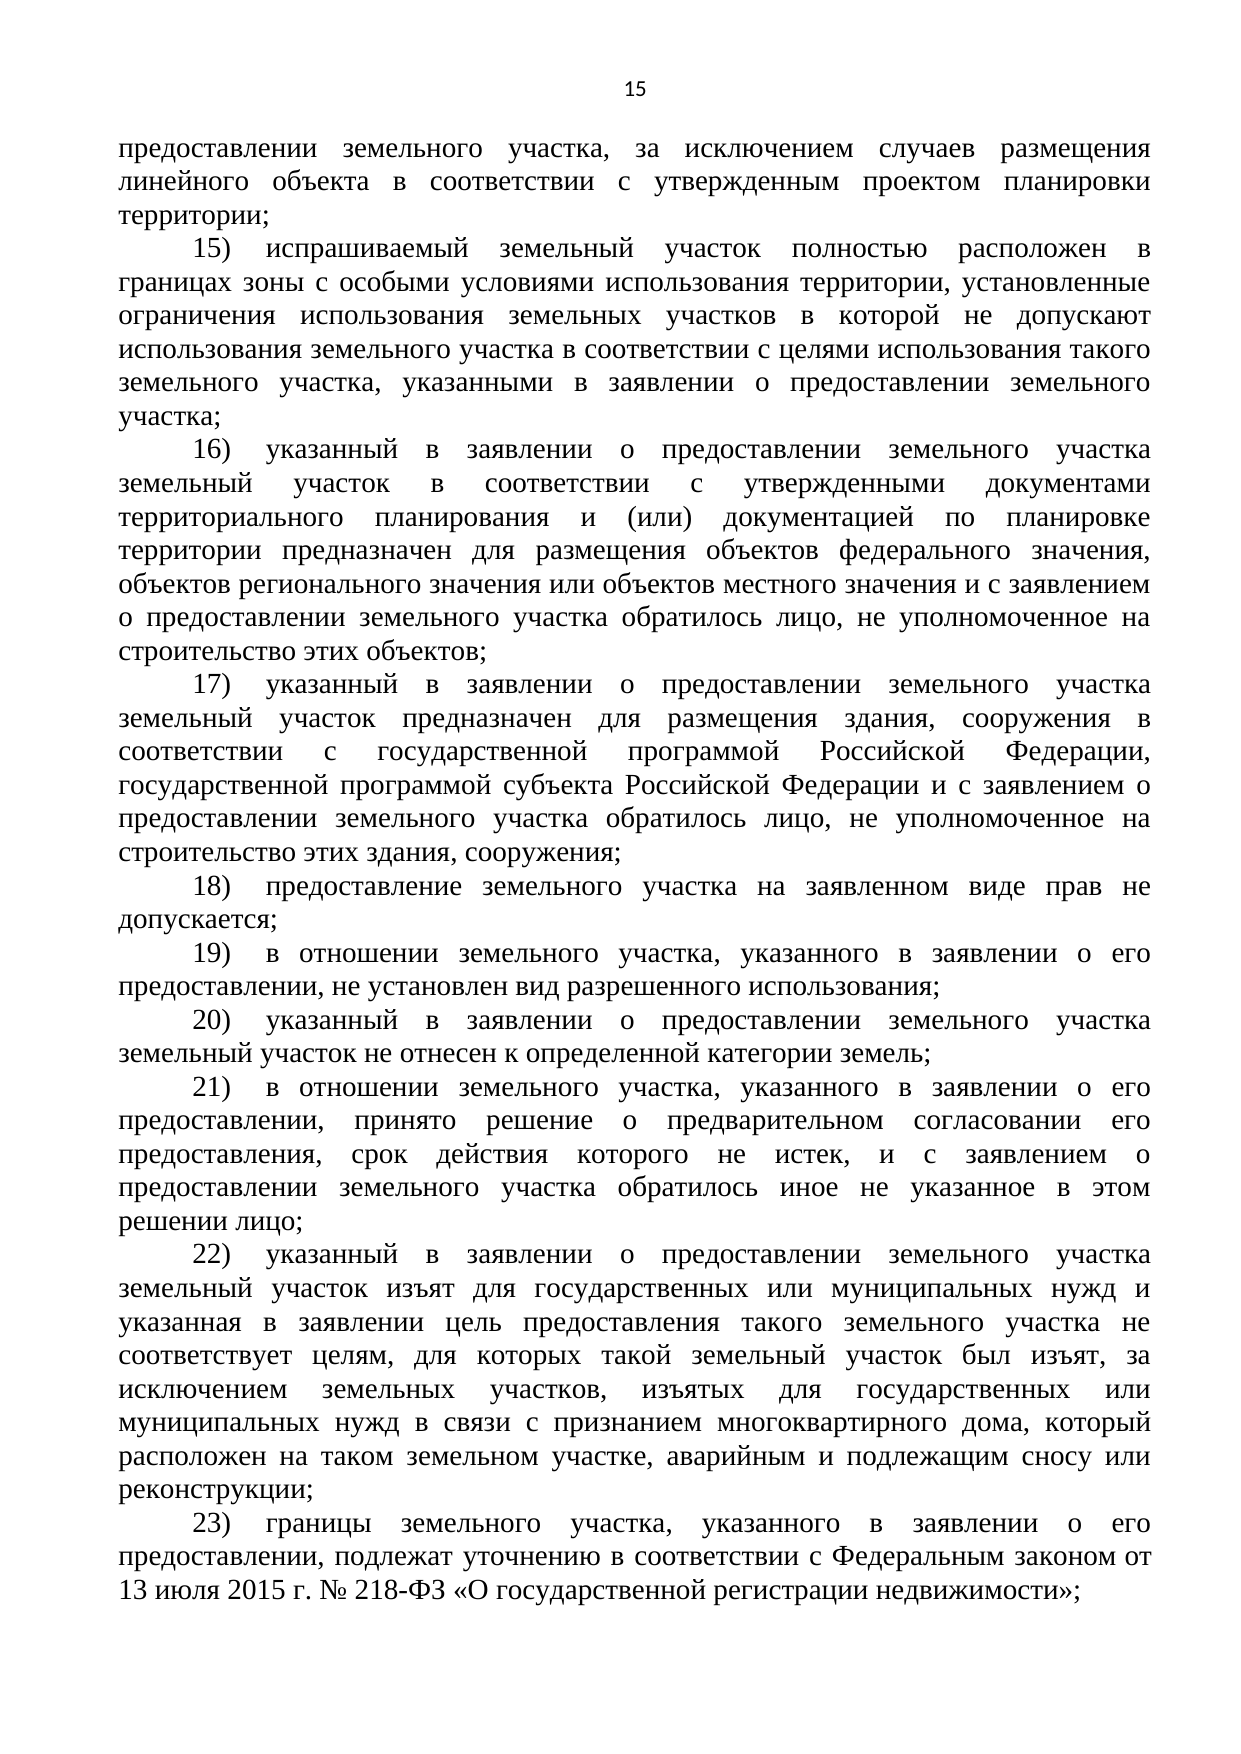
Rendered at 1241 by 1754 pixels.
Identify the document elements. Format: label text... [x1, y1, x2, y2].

list предоставление земельного участка на заявленном виде прав не допускается; [118, 868, 1152, 935]
list указанный в заявлении о предоставлении земельного участка земельный участок не отнесен к определенной категории земель; [118, 1002, 1152, 1069]
list в отношении земельного участка, указанного в заявлении о его предоставлении, не установлен вид разрешенного использования; [118, 935, 1152, 1002]
list указанный в заявлении о предоставлении земельного участка земельный участок предназначен для размещения здания, сооружения в соответствии с государственной программой Российской Федерации, государственной программой субъекта Российской Федерации и с заявлением о предоставлении земельного участка обратилось лицо, не уполномоченное на строительство этих здания, сооружения; [118, 666, 1152, 868]
list испрашиваемый земельный участок полностью расположен в границах зоны с особыми условиями использования территории, установленные ограничения использования земельных участков в которой не допускают использования земельного участка в соответствии с целями использования такого земельного участка, указанными в заявлении о предоставлении земельного участка; [118, 230, 1152, 432]
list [118, 130, 1152, 230]
list указанный в заявлении о предоставлении земельного участка земельный участок в соответствии с утвержденными документами территориального планирования и (или) документацией по планировке территории предназначен для размещения объектов федерального значения, объектов регионального значения или объектов местного значения и с заявлением о предоставлении земельного участка обратилось лицо, не уполномоченное на строительство этих объектов; [118, 432, 1152, 666]
list границы земельного участка, указанного в заявлении о его предоставлении, подлежат уточнению в соответствии с Федеральным законом от 13 июля 2015 г. № 218-ФЗ «О государственной регистрации недвижимости»; [118, 1505, 1152, 1606]
list в отношении земельного участка, указанного в заявлении о его предоставлении, принято решение о предварительном согласовании его предоставления, срок действия которого не истек, и с заявлением о предоставлении земельного участка обратилось иное не указанное в этом решении лицо; [118, 1069, 1152, 1237]
list указанный в заявлении о предоставлении земельного участка земельный участок изъят для государственных или муниципальных нужд и указанная в заявлении цель предоставления такого земельного участка не соответствует целям, для которых такой земельный участок был изъят, за исключением земельных участков, изъятых для государственных или муниципальных нужд в связи с признанием многоквартирного дома, который расположен на таком земельном участке, аварийным и подлежащим сносу или реконструкции; [118, 1237, 1152, 1505]
